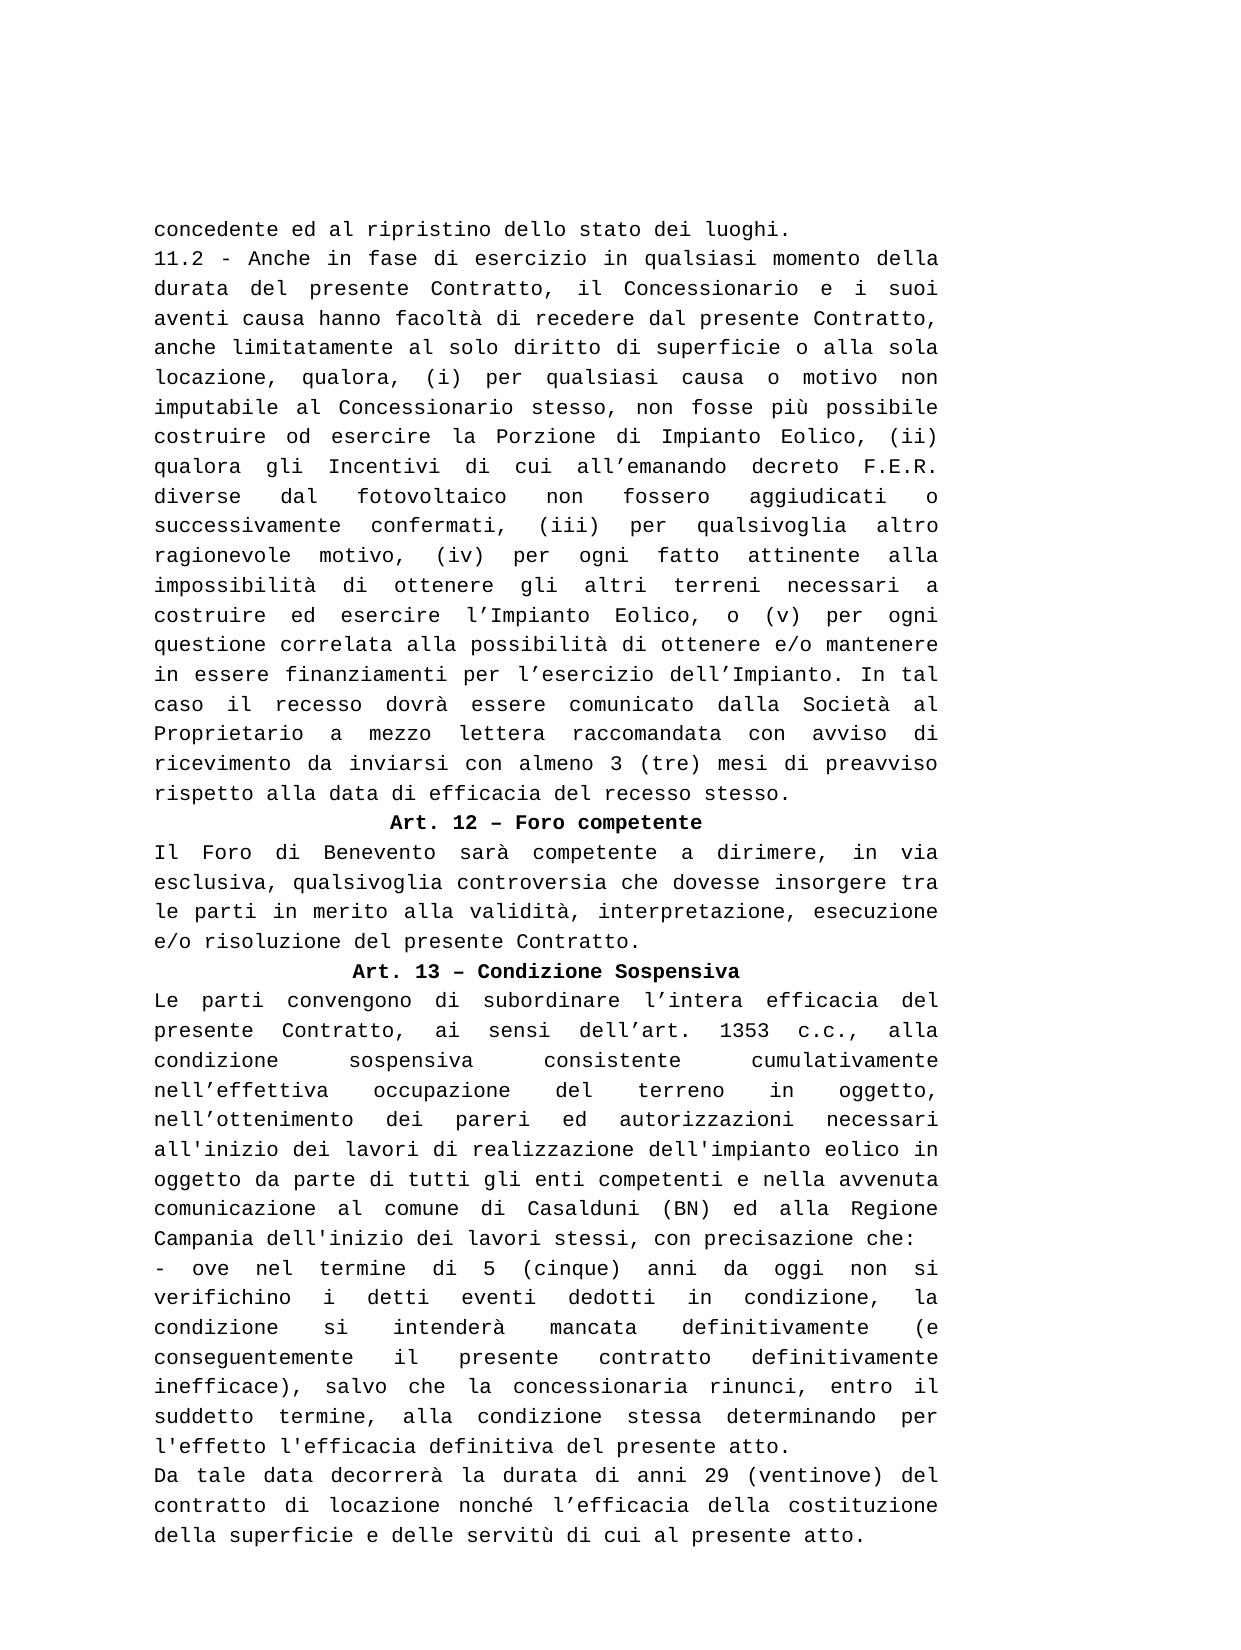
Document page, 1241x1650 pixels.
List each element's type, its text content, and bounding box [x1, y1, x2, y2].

text Art. 12 – Foro competente [153, 806, 939, 836]
text Art. 13 – Condizione Sospensiva [153, 955, 939, 984]
text Le parti convengono di subordinare l’intera efficacia del presente Contratto, ai sensi dell’art. 1353 c.c., alla condizione sospensiva consistente cumulativamente nell’effettiva occupazione del terreno in oggetto, nell’ottenimento dei pareri ed autorizzazioni necessari all'inizio dei lavori di realizzazione dell'impianto eolico in oggetto da parte di tutti gli enti competenti e nella avvenuta comunicazione al comune di Casalduni (BN) ed alla Regione Campania dell'inizio dei lavori stessi, con precisazione che: [153, 984, 939, 1252]
text 11.2 - Anche in fase di esercizio in qualsiasi momento della durata del presente Contratto, il Concessionario e i suoi aventi causa hanno facoltà di recedere dal presente Contratto, anche limitatamente al solo diritto di superficie o alla sola locazione, qualora, (i) per qualsiasi causa o motivo non imputabile al Concessionario stesso, non fosse più possibile costruire od esercire la Porzione di Impianto Eolico, (ii) qualora gli Incentivi di cui all’emanando decreto F.E.R. diverse dal fotovoltaico non fossero aggiudicati o successivamente confermati, (iii) per qualsivoglia altro ragionevole motivo, (iv) per ogni fatto attinente alla impossibilità di ottenere gli altri terreni necessari a costruire ed esercire l’Impianto Eolico, o (v) per ogni questione correlata alla possibilità di ottenere e/o mantenere in essere finanziamenti per l’esercizio dell’Impianto. In tal caso il recesso dovrà essere comunicato dalla Società al Proprietario a mezzo lettera raccomandata con avviso di ricevimento da inviarsi con almeno 3 (tre) mesi di preavviso rispetto alla data di efficacia del recesso stesso. [153, 242, 939, 806]
text - ove nel termine di 5 (cinque) anni da oggi non si verifichino i detti eventi dedotti in condizione, la condizione si intenderà mancata definitivamente (e conseguentemente il presente contratto definitivamente inefficace), salvo che la concessionaria rinunci, entro il suddetto termine, alla condizione stessa determinando per l'effetto l'efficacia definitiva del presente atto. [153, 1252, 939, 1459]
text Da tale data decorrerà la durata di anni 29 (ventinove) del contratto di locazione nonché l’efficacia della costituzione della superficie e delle servitù di cui al presente atto. [153, 1459, 939, 1548]
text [153, 213, 939, 242]
text Il Foro di Benevento sarà competente a dirimere, in via esclusiva, qualsivoglia controversia che dovesse insorgere tra le parti in merito alla validità, interpretazione, esecuzione e/o risoluzione del presente Contratto. [153, 836, 939, 955]
